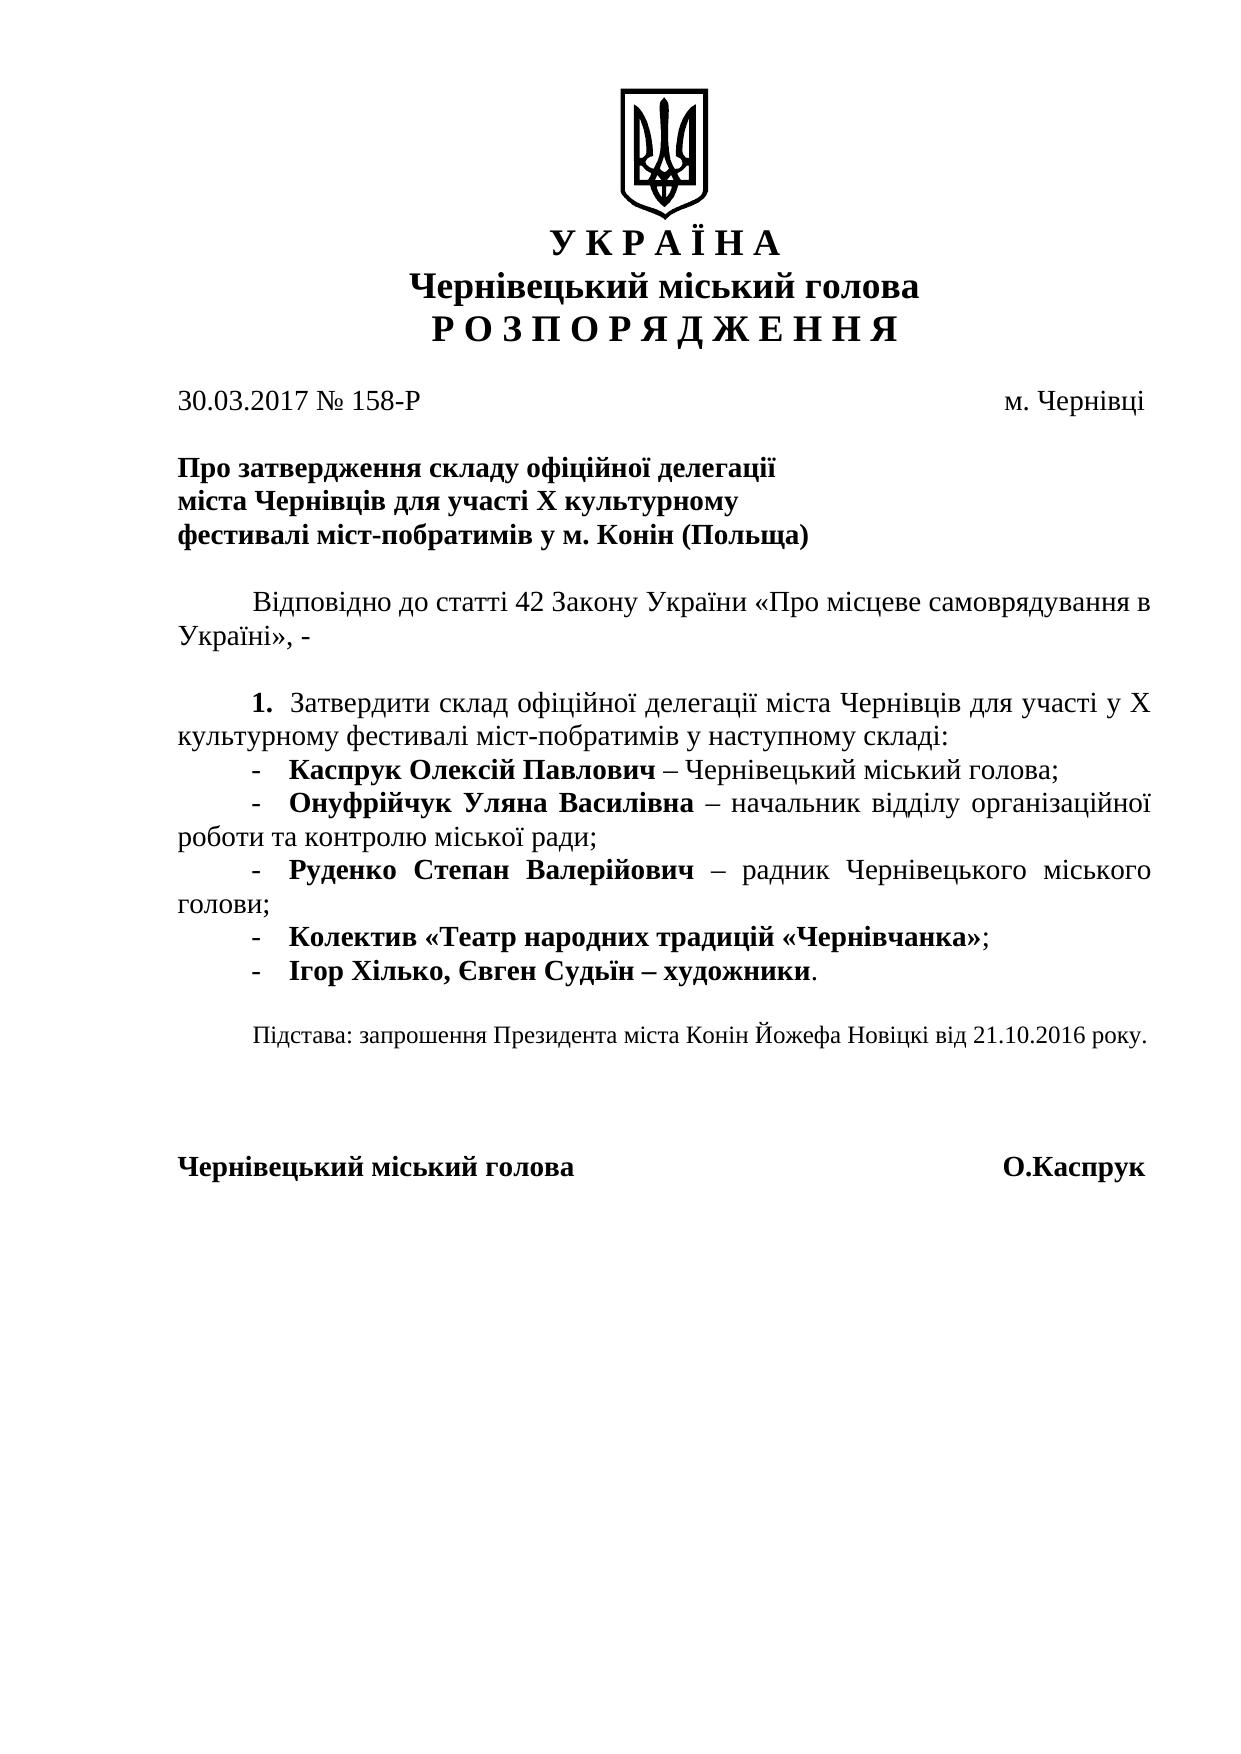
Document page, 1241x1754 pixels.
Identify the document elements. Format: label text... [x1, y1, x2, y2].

text фестивалі міст-побратимів у м. Конін (Польща) [177, 517, 1152, 551]
list Ігор Хілько, Євген Судьїн – художники. [177, 953, 1152, 987]
text міста Чернівців для участі Х культурному [177, 483, 1152, 517]
text Чернівецький міський голова [177, 263, 1152, 306]
list Руденко Степан Валерійович – радник Чернівецького міського голови; [177, 852, 1152, 919]
list Каспрук Олексій Павлович – Чернівецький міський голова; [177, 752, 1152, 785]
text Чернівецький міський голова О.Каспрук [177, 1149, 1152, 1183]
text Відповідно до статті 42 Закону України «Про місцеве самоврядування в Україні», - [177, 584, 1152, 651]
list Колектив «Театр народних традицій «Чернівчанка»; [177, 919, 1152, 953]
text 30.03.2017 № 158-Р м. Чернівці [177, 383, 1152, 416]
text У К Р А Ї Н А [177, 220, 1152, 263]
list Онуфрійчук Уляна Василівна – начальник відділу організаційної роботи та контролю міської ради; [177, 785, 1152, 852]
text Підстава: запрошення Президента міста Конін Йожефа Новіцкі від 21.10.2016 року. [177, 1020, 1152, 1049]
text Про затвердження складу офіційної делегації [177, 450, 1152, 483]
subtitle Р О З П О Р Я Д Ж Е Н Н Я [177, 306, 1152, 349]
list Затвердити склад офіційної делегації міста Чернівців для участі у Х культурному фестивалі міст-побратимів у наступному складі: [177, 685, 1152, 752]
